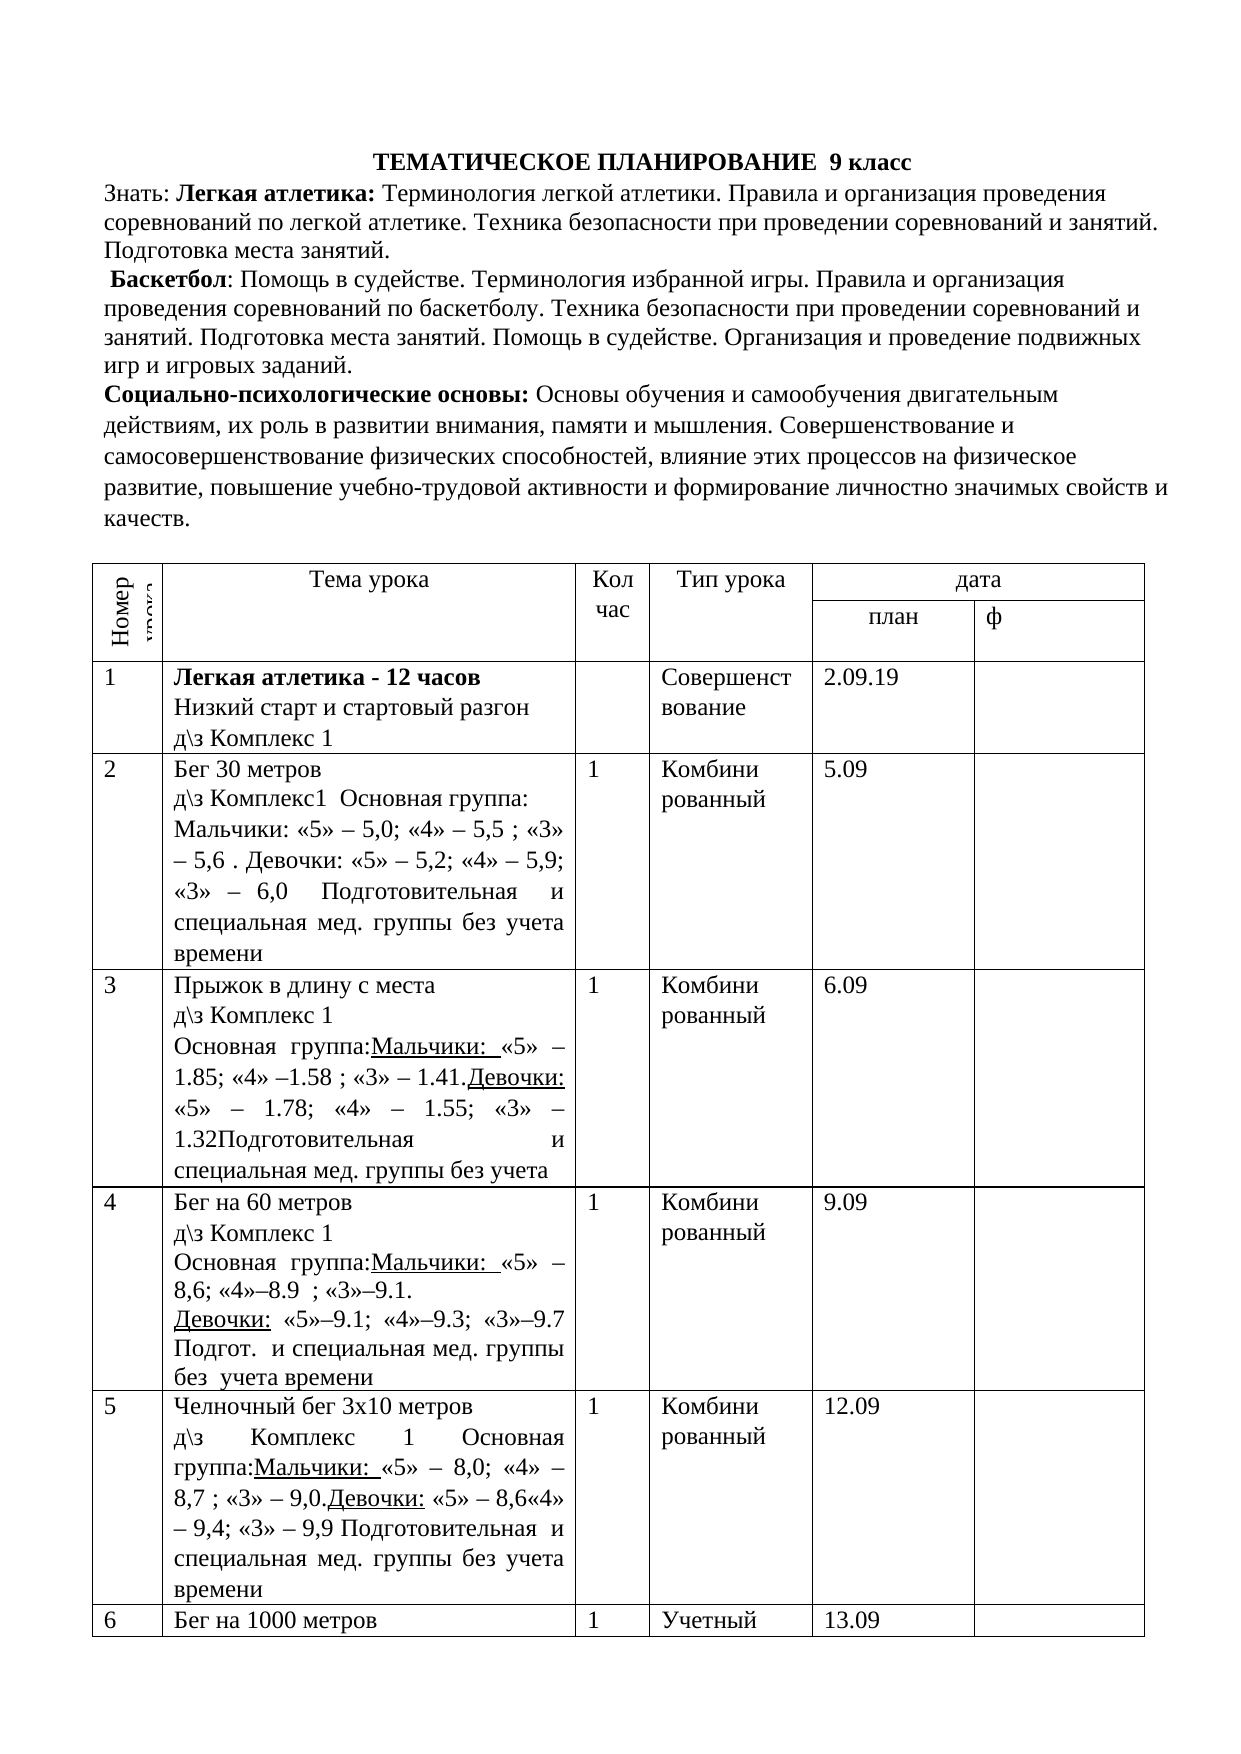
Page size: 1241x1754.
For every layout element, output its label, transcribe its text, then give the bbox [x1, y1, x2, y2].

table_cell 9.09 [813, 1188, 974, 1390]
table_cell 5 [93, 1391, 162, 1604]
table_cell [975, 970, 1144, 1186]
table_header Номер урока [93, 564, 162, 661]
table_cell 13.09 [813, 1605, 974, 1636]
table_cell 6 [93, 1605, 162, 1636]
table_cell план [813, 601, 974, 661]
table_cell [975, 754, 1144, 969]
table_cell 2.09.19 [813, 662, 974, 753]
table_cell 1 [93, 662, 162, 753]
table_header Тема урока [163, 564, 575, 661]
table_cell Комбини рованный [650, 1391, 812, 1604]
table_cell Совершенствование [650, 662, 812, 753]
table_header Тип урока [650, 564, 812, 661]
table_cell Бег 30 метров д\з Комплекс1 Основная группа: Мальчики: «5» – 5,0; «4» – 5,5 ; «3» – 5,6 . Девочки: «5» – 5,2; «4» – 5,9; «3» – 6,0 Подготовительная и специальная мед. группы без учета времени [163, 754, 575, 969]
table_cell 12.09 [813, 1391, 974, 1604]
table_cell Бег на 60 метров д\з Комплекс 1 Основная группа:Мальчики: «5» –8,6; «4»–8.9 ; «3»–9.1. Девочки: «5»–9.1; «4»–9.3; «3»–9.7 Подгот. и специальная мед. группы без учета времени [163, 1188, 575, 1390]
table_cell [975, 1391, 1144, 1604]
table_cell Прыжок в длину с места д\з Комплекс 1 Основная группа:Мальчики: «5» – 1.85; «4» –1.58 ; «3» – 1.41.Девочки: «5» – 1.78; «4» – 1.55; «3» – 1.32Подготовительная и специальная мед. группы без учета [163, 970, 575, 1186]
table_cell 1 [576, 1605, 649, 1636]
table_cell [975, 662, 1144, 753]
table_cell 5.09 [813, 754, 974, 969]
text Знать: Легкая атлетика: Терминология легкой атлетики. Правила и организация проведения соревнований по легкой атлетике. Техника безопасности при проведении соревнований и занятий. Подготовка места занятий. [103, 178, 1181, 264]
table_cell Комбини рованный [650, 754, 812, 969]
table_cell [975, 1605, 1144, 1636]
table_cell 4 [93, 1188, 162, 1390]
table_cell 1 [576, 1391, 649, 1604]
table_header Кол час [576, 564, 649, 661]
table_cell Легкая атлетика - 12 часов Низкий старт и стартовый разгон д\з Комплекс 1 [163, 662, 575, 753]
table_cell 3 [93, 970, 162, 1186]
table_cell [576, 662, 649, 753]
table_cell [650, 1605, 812, 1636]
table_cell 1 [576, 754, 649, 969]
table_cell Комбини рованный [650, 1188, 812, 1390]
text Баскетбол: Помощь в судействе. Терминология избранной игры. Правила и организация проведения соревнований по баскетболу. Техника безопасности при проведении соревнований и занятий. Подготовка места занятий. Помощь в судействе. Организация и проведение подвижных игр и игровых заданий. [103, 264, 1181, 379]
text Социально-психологические основы: Основы обучения и самообучения двигательным действиям, их роль в развитии внимания, памяти и мышления. Совершенствование и самосовершенствование физических способностей, влияние этих процессов на физическое развитие, повышение учебно-трудовой активности и формирование личностно значимых свойств и качеств. [103, 379, 1181, 532]
table_cell ф [975, 601, 1144, 661]
table_cell [975, 1188, 1144, 1390]
table_cell 6.09 [813, 970, 974, 1186]
table_cell Челночный бег 3х10 метров д\з Комплекс 1 Основная группа:Мальчики: «5» – 8,0; «4» – 8,7 ; «3» – 9,0.Девочки: «5» – 8,6«4» – 9,4; «3» – 9,9 Подготовительная и специальная мед. группы без учета времени [163, 1391, 575, 1604]
table_cell 1 [576, 970, 649, 1186]
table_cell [163, 1605, 575, 1636]
table_cell 1 [576, 1188, 649, 1390]
table_cell 2 [93, 754, 162, 969]
text ТЕМАТИЧЕСКОЕ ПЛАНИРОВАНИЕ 9 класс [103, 147, 1181, 176]
table_cell Комбини рованный [650, 970, 812, 1186]
table_header дата [813, 564, 1144, 600]
